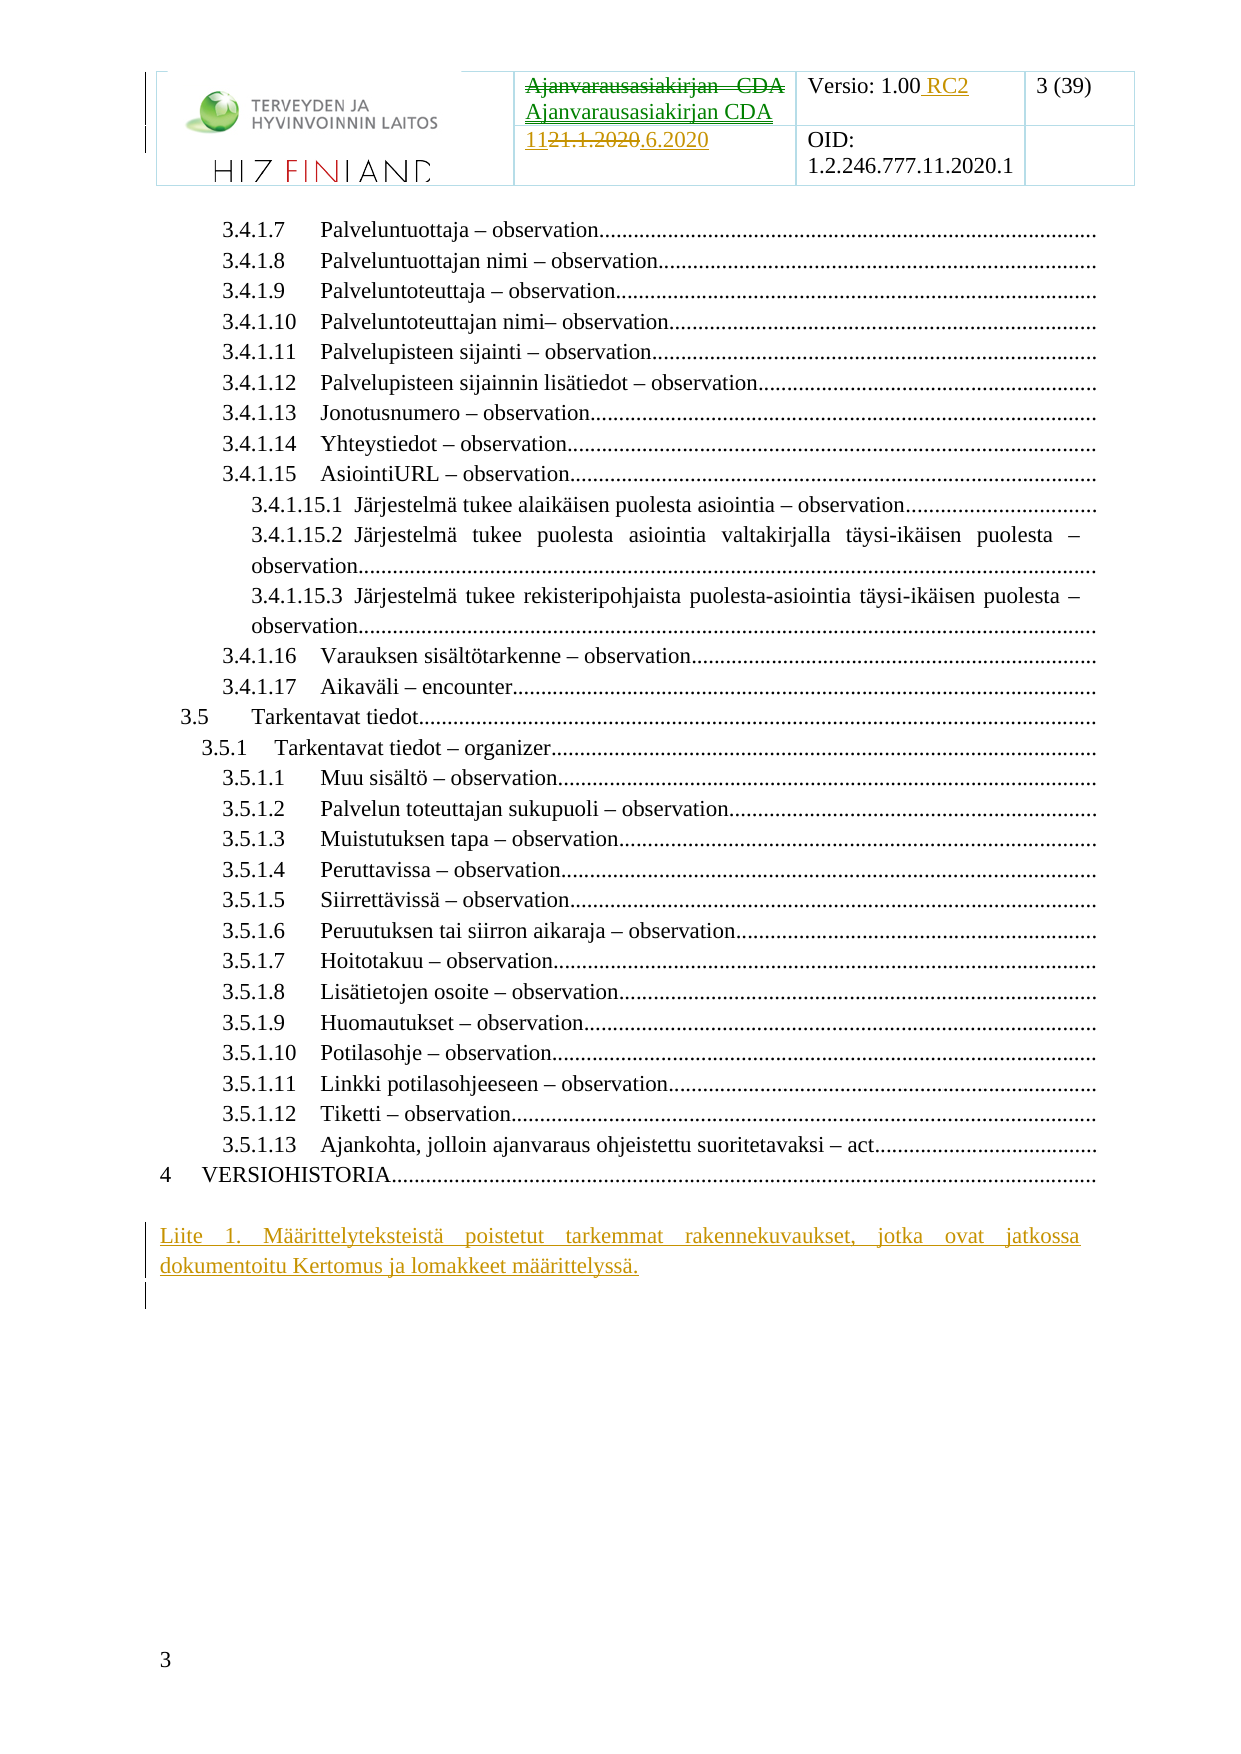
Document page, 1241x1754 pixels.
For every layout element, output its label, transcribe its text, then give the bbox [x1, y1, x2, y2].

text 3.4.1.8 Palveluntuottajan nimi – observation 23 [222, 247, 1081, 273]
text 3.4.1.15.1 Järjestelmä tukee alaikäisen puolesta asiointia – observation 25 [251, 491, 1081, 517]
text 3.5 Tarkentavat tiedot 27 [180, 703, 1081, 730]
picture [214, 159, 430, 182]
text 3.4.1.12 Palvelupisteen sijainnin lisätiedot – observation 24 [222, 369, 1081, 395]
text 3.5.1.12 Tiketti – observation 31 [222, 1100, 1081, 1126]
text 3.5.1.10 Potilasohje – observation 30 [222, 1039, 1081, 1065]
text 3.5.1.2 Palvelun toteuttajan sukupuoli – observation 28 [222, 795, 1081, 821]
text 3.4.1.16 Varauksen sisältötarkenne – observation 26 [222, 642, 1081, 669]
text 3.5.1.1 Muu sisältö – observation 28 [222, 764, 1081, 791]
text 3.5.1.4 Peruttavissa – observation 29 [222, 856, 1081, 882]
text 3.5.1.11 Linkki potilasohjeeseen – observation 30 [222, 1069, 1081, 1096]
text 3.4.1.15.3 Järjestelmä tukee rekisteripohjaista puolesta-asiointia täysi-ikäisen puolesta – observation 26 [251, 582, 1081, 638]
text 3.4.1.9 Palveluntoteuttaja – observation 23 [222, 277, 1081, 304]
text 3.5.1.3 Muistutuksen tapa – observation 28 [222, 825, 1081, 852]
text 3.4.1.13 Jonotusnumero – observation 24 [222, 399, 1081, 426]
text 3.5.1.6 Peruutuksen tai siirron aikaraja – observation 29 [222, 917, 1081, 943]
text 3.4.1.7 Palveluntuottaja – observation 23 [222, 216, 1081, 243]
text 3.5.1.8 Lisätietojen osoite – observation 30 [222, 978, 1081, 1004]
text 3.4.1.15.2 Järjestelmä tukee puolesta asiointia valtakirjalla täysi-ikäisen puolesta – observation 25 [251, 521, 1081, 578]
text 3.5.1.7 Hoitotakuu – observation 29 [222, 947, 1081, 974]
text 3.4.1.14 Yhteystiedot – observation 24 [222, 430, 1081, 456]
text 3.5.1.5 Siirrettävissä – observation 29 [222, 886, 1081, 913]
text 3.5.1.13 Ajankohta, jolloin ajanvaraus ohjeistettu suoritetavaksi – act 31 [222, 1131, 1081, 1157]
text 3.5.1 Tarkentavat tiedot – organizer 27 [201, 734, 1081, 760]
text 4 VERSIOHISTORIA 32 [159, 1161, 1081, 1187]
text 3.4.1.11 Palvelupisteen sijainti – observation 24 [222, 338, 1081, 365]
text 3.4.1.10 Palveluntoteuttajan nimi– observation 23 [222, 308, 1081, 334]
picture [167, 71, 462, 151]
text 3.4.1.15 AsiointiURL – observation 25 [222, 460, 1081, 487]
text 3.5.1.9 Huomautukset – observation 30 [222, 1008, 1081, 1035]
text 3.4.1.17 Aikaväli – encounter 26 [222, 673, 1081, 699]
